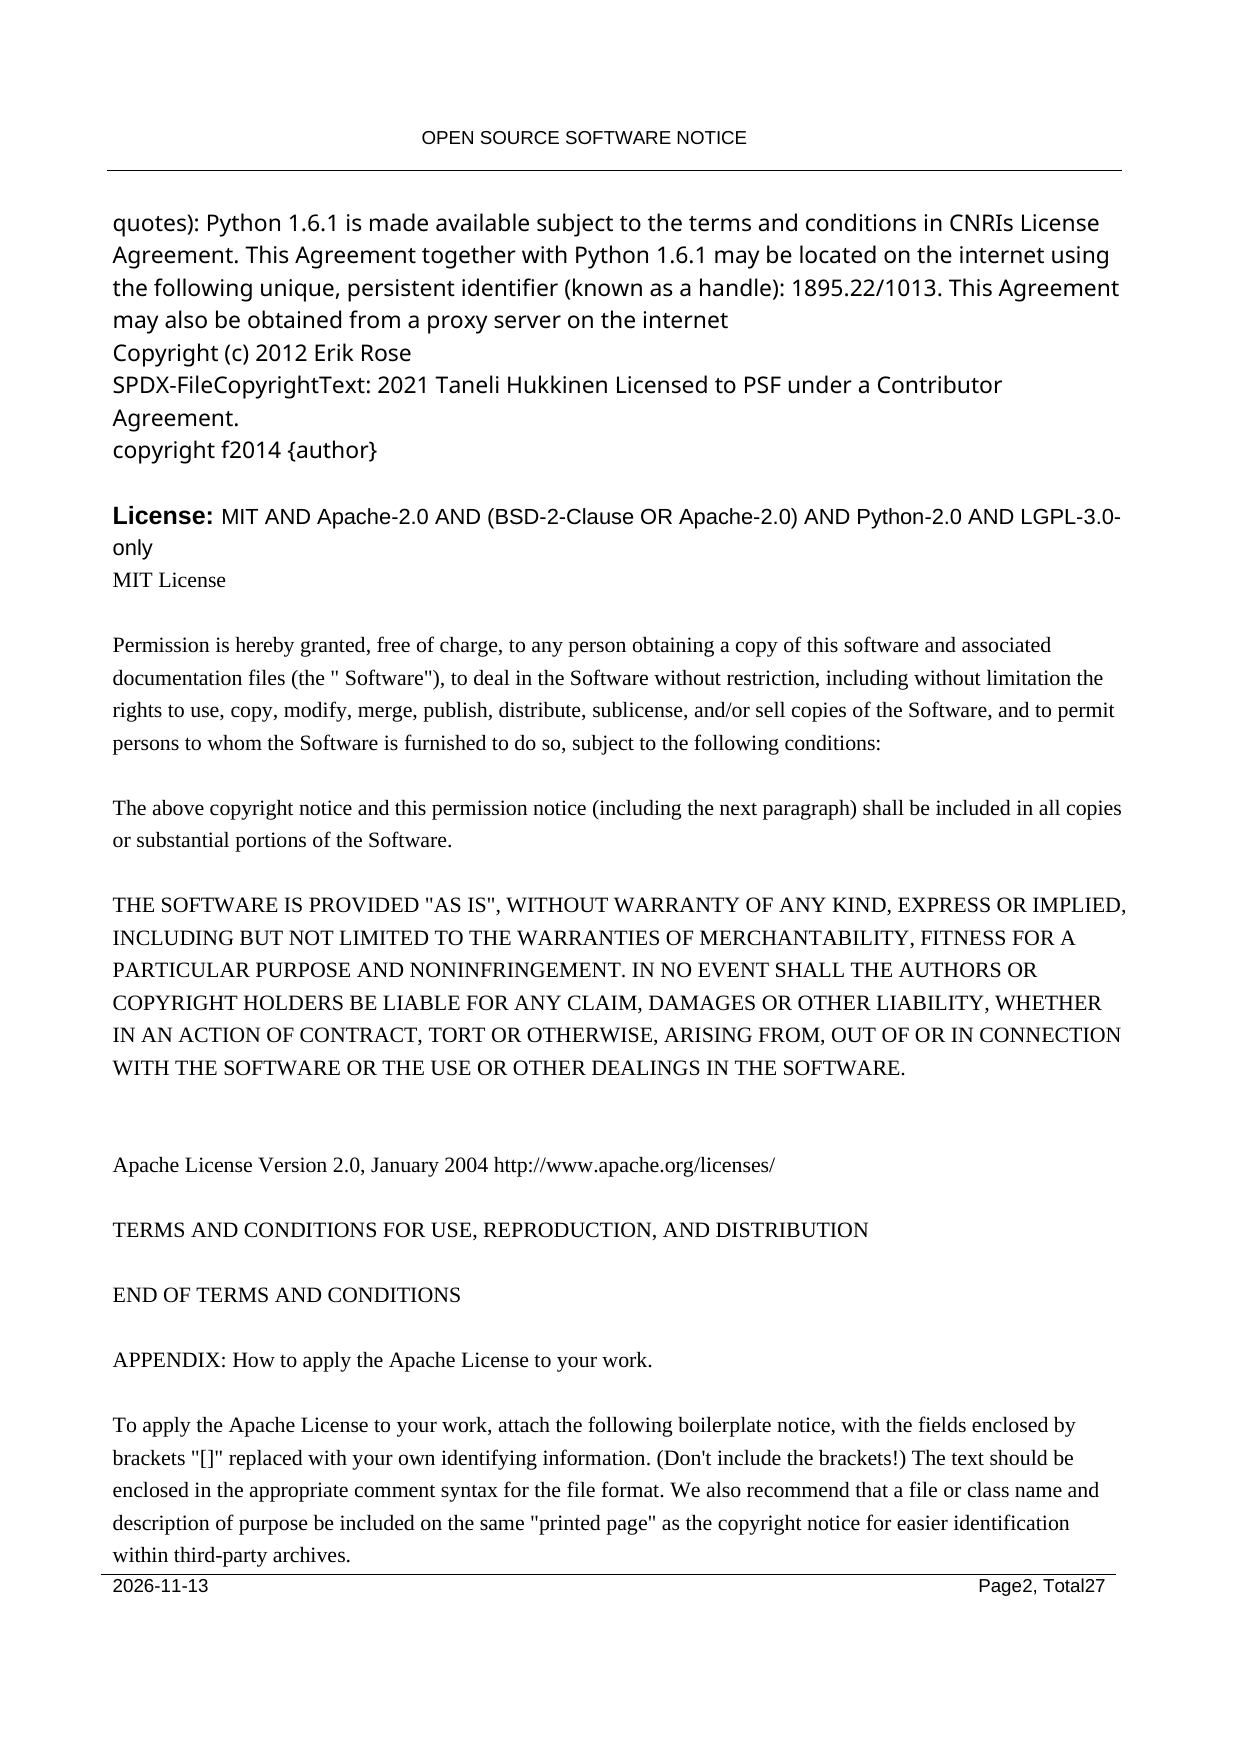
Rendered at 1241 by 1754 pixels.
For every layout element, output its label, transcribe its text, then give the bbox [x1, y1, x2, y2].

text License: MIT AND Apache-2.0 AND (BSD-2-Clause OR Apache-2.0) AND Python-2.0 AND LGPL-3.0-only [112, 499, 1128, 564]
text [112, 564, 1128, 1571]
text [112, 206, 1128, 499]
